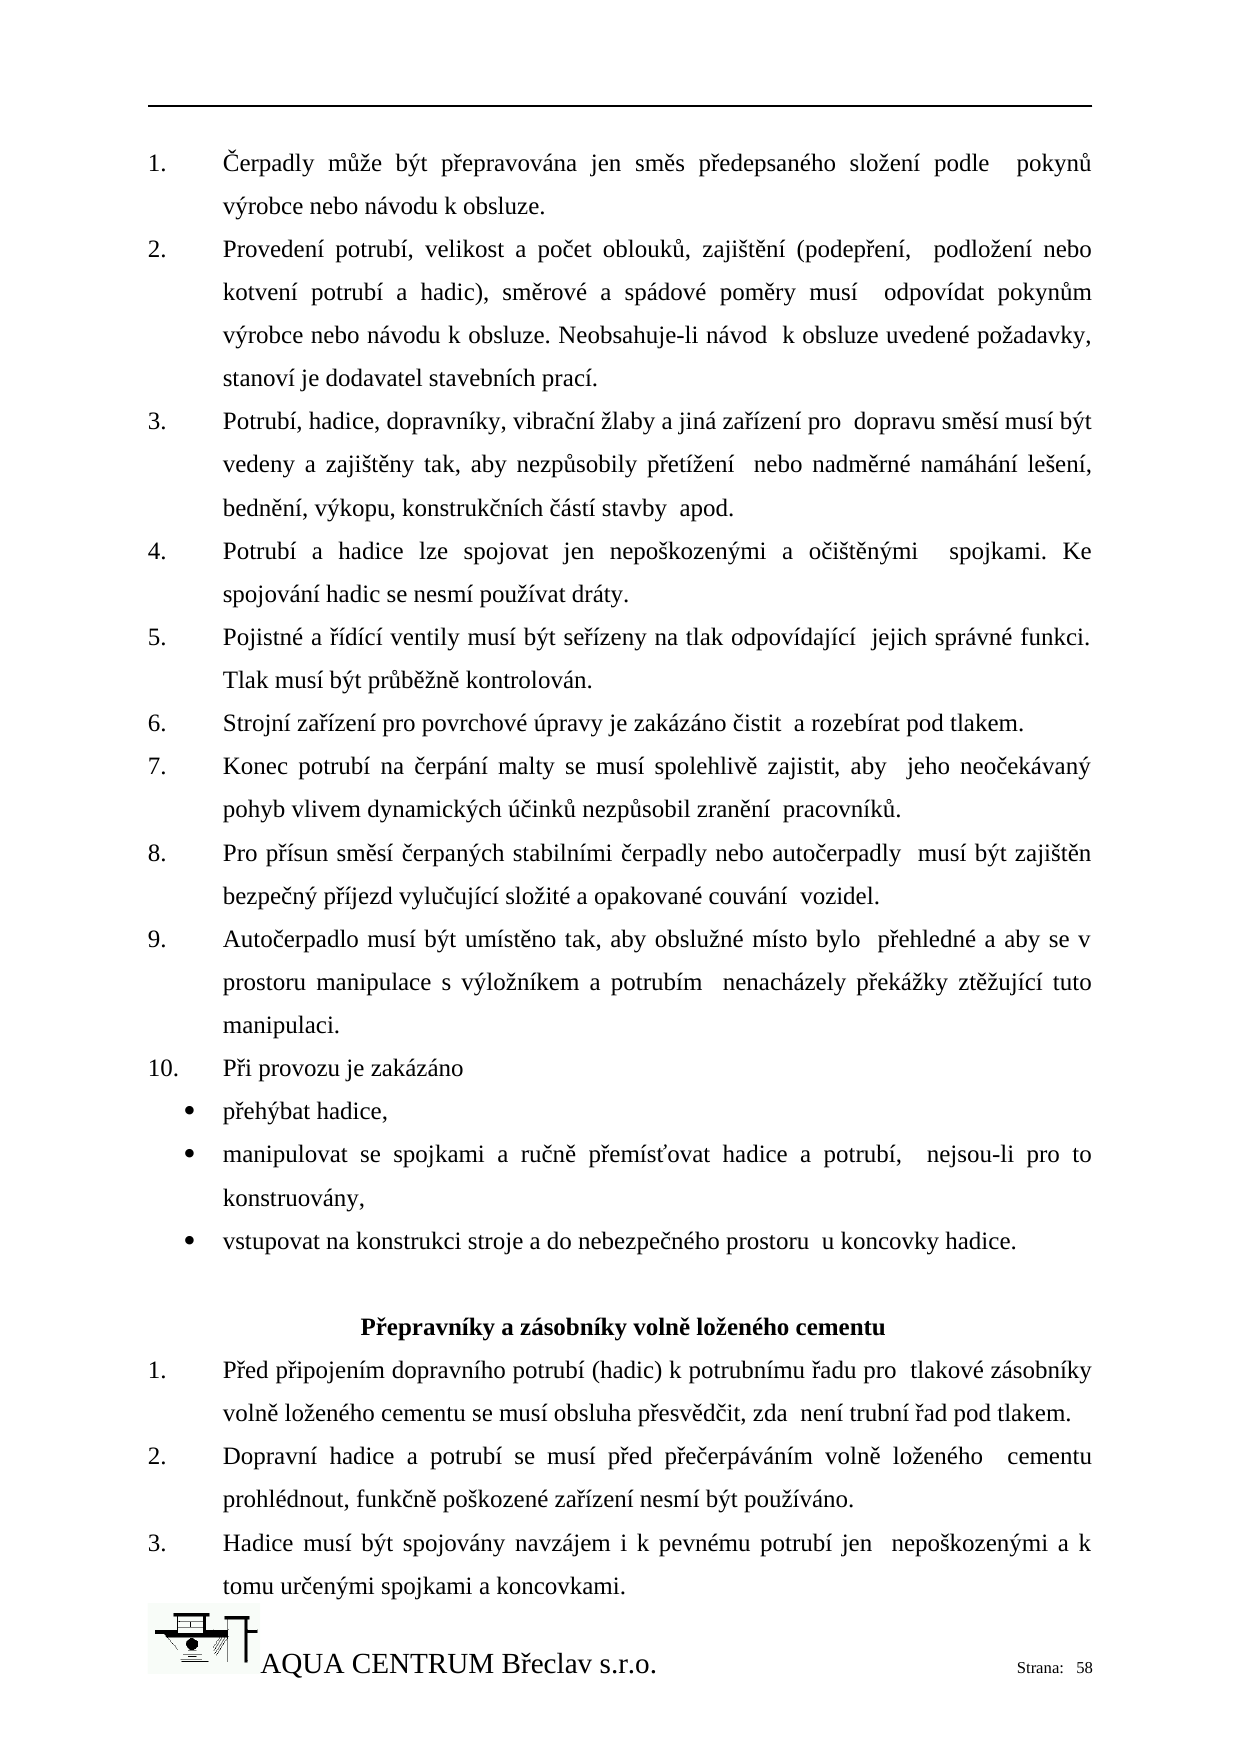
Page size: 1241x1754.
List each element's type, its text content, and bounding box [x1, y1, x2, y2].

text Přepravníky a zásobníky volně loženého cementu [148, 1312, 1092, 1341]
list Strojní zařízení pro povrchové úpravy je zakázáno čistit a rozebírat pod tlakem. [148, 708, 1092, 737]
list Konec potrubí na čerpání malty se musí spolehlivě zajistit, aby jeho neočekávaný pohyb vlivem dynamických účinků nezpůsobil zranění pracovníků. [148, 751, 1092, 823]
list vstupovat na konstrukci stroje a do nebezpečného prostoru u koncovky hadice. [185, 1226, 1092, 1254]
list Pojistné a řídící ventily musí být seřízeny na tlak odpovídající jejich správné funkci. Tlak musí být průběžně kontrolován. [148, 622, 1092, 694]
list Potrubí a hadice lze spojovat jen nepoškozenými a očištěnými spojkami. Ke spojování hadic se nesmí používat dráty. [148, 536, 1092, 608]
list Autočerpadlo musí být umístěno tak, aby obslužné místo bylo přehledné a aby se v prostoru manipulace s výložníkem a potrubím nenacházely překážky ztěžující tuto manipulaci. [148, 924, 1092, 1039]
picture [147, 1603, 261, 1674]
list Při provozu je zakázáno [148, 1053, 1092, 1082]
list manipulovat se spojkami a ručně přemísťovat hadice a potrubí, nejsou-li pro to konstruovány, [185, 1139, 1092, 1211]
list Potrubí, hadice, dopravníky, vibrační žlaby a jiná zařízení pro dopravu směsí musí být vedeny a zajištěny tak, aby nezpůsobily přetížení nebo nadměrné namáhání lešení, bednění, výkopu, konstrukčních částí stavby apod. [148, 406, 1092, 521]
list přehýbat hadice, [185, 1096, 1092, 1125]
list Čerpadly může být přepravována jen směs předepsaného složení podle pokynů výrobce nebo návodu k obsluze. [148, 148, 1092, 219]
list Dopravní hadice a potrubí se musí před přečerpáváním volně loženého cementu prohlédnout, funkčně poškozené zařízení nesmí být používáno. [148, 1441, 1092, 1513]
list Provedení potrubí, velikost a počet oblouků, zajištění (podepření, podložení nebo kotvení potrubí a hadic), směrové a spádové poměry musí odpovídat pokynům výrobce nebo návodu k obsluze. Neobsahuje-li návod k obsluze uvedené požadavky, stanoví je dodavatel stavebních prací. [148, 234, 1092, 392]
list Hadice musí být spojovány navzájem i k pevnému potrubí jen nepoškozenými a k tomu určenými spojkami a koncovkami. [148, 1528, 1092, 1599]
list Před připojením dopravního potrubí (hadic) k potrubnímu řadu pro tlakové zásobníky volně loženého cementu se musí obsluha přesvědčit, zda není trubní řad pod tlakem. [148, 1355, 1092, 1427]
list Pro přísun směsí čerpaných stabilními čerpadly nebo autočerpadly musí být zajištěn bezpečný příjezd vylučující složité a opakované couvání vozidel. [148, 838, 1092, 909]
